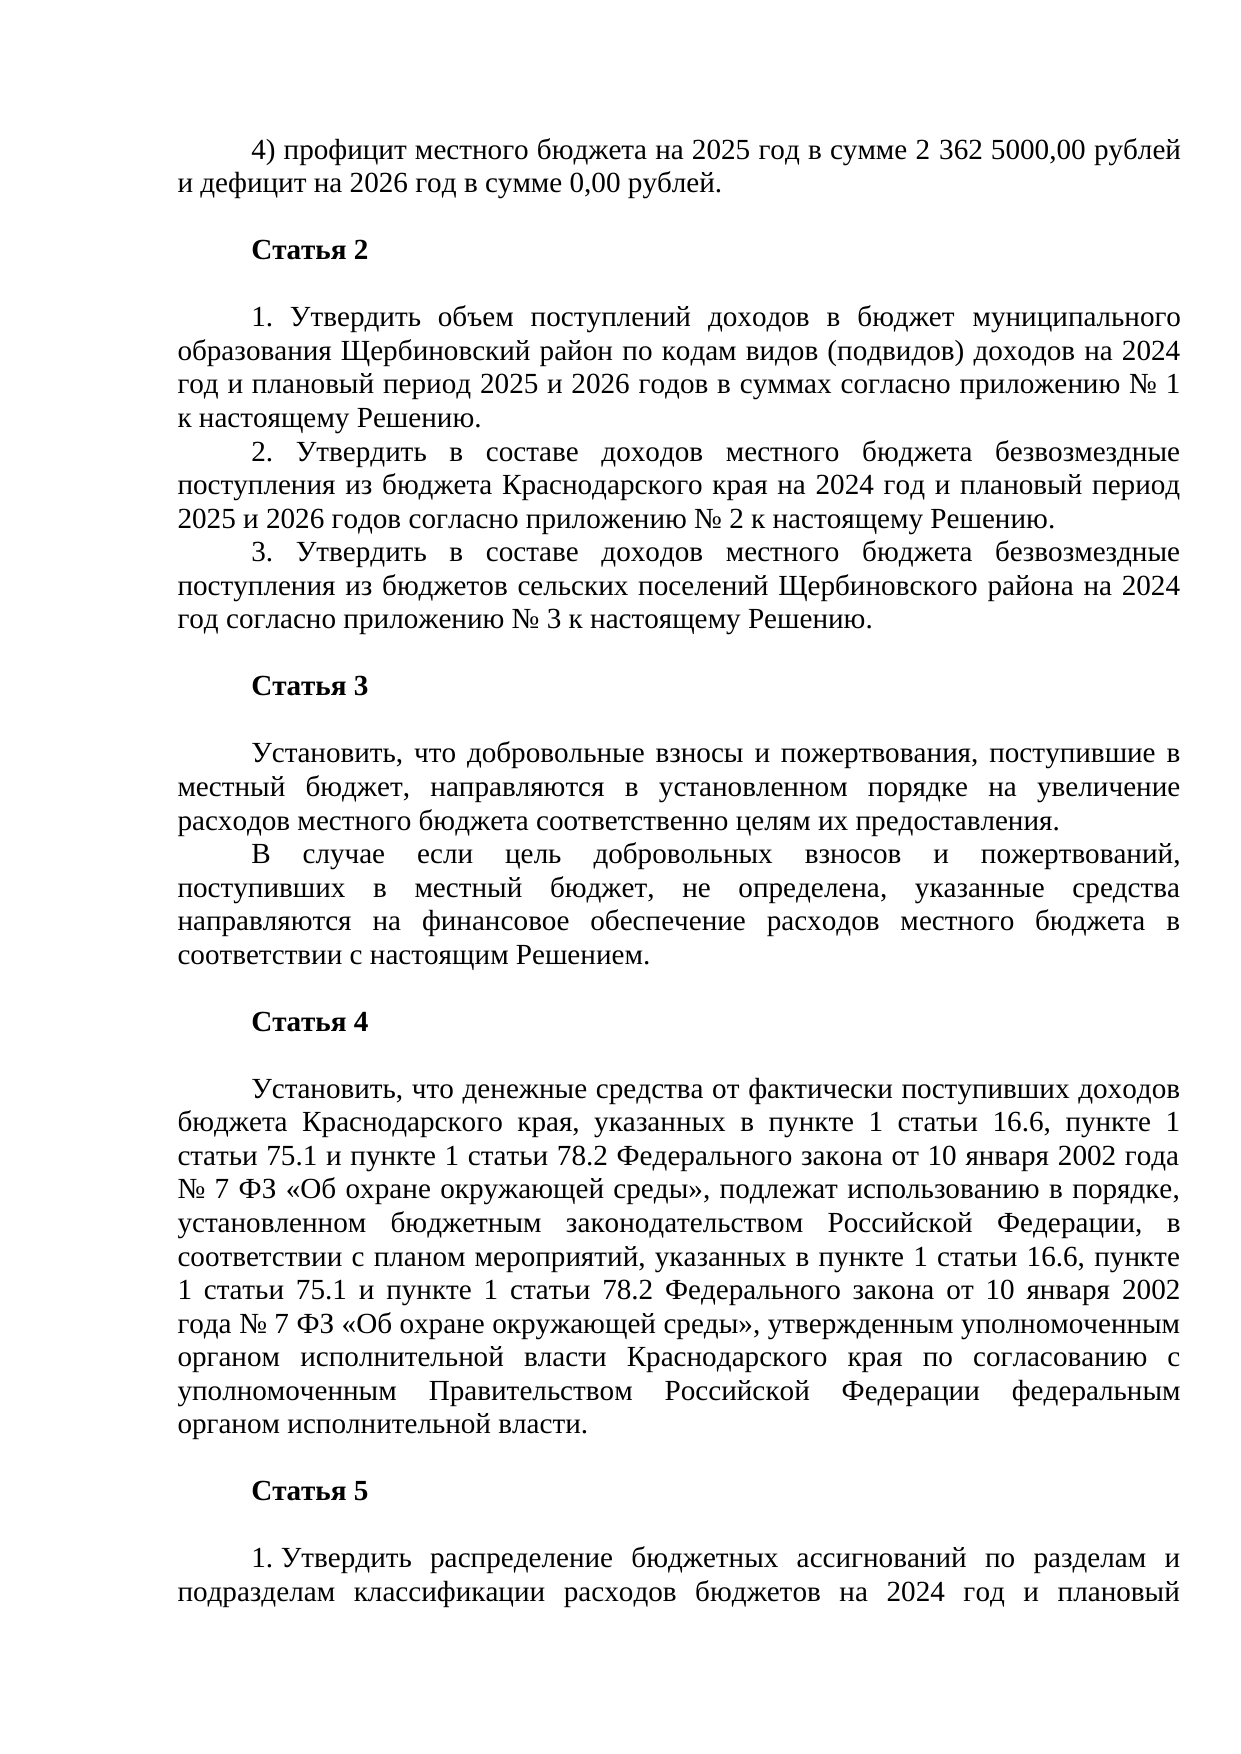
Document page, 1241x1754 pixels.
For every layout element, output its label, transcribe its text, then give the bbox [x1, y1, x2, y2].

text Статья 2 [177, 232, 1181, 266]
text Статья 3 [177, 668, 1181, 702]
text В случае если цель добровольных взносов и пожертвований, поступивших в местный бюджет, не определена, указанные средства направляются на финансовое обеспечение расходов местного бюджета в соответствии с настоящим Решением. [177, 836, 1181, 970]
text 3. Утвердить в составе доходов местного бюджета безвозмездные поступления из бюджетов сельских поселений Щербиновского района на 2024 год согласно приложению № 3 к настоящему Решению. [177, 534, 1181, 635]
text 1. Утвердить объем поступлений доходов в бюджет муниципального образования Щербиновский район по кодам видов (подвидов) доходов на 2024 год и плановый период 2025 и 2026 годов в суммах согласно приложению № 1 к настоящему Решению. [177, 299, 1181, 434]
text 2. Утвердить в составе доходов местного бюджета безвозмездные поступления из бюджета Краснодарского края на 2024 год и плановый период 2025 и 2026 годов согласно приложению № 2 к настоящему Решению. [177, 434, 1181, 534]
text Установить, что добровольные взносы и пожертвования, поступившие в местный бюджет, направляются в установленном порядке на увеличение расходов местного бюджета соответственно целям их предоставления. [177, 736, 1181, 836]
text Установить, что денежные средства от фактически поступивших доходов бюджета Краснодарского края, указанных в пункте 1 статьи 16.6, пункте 1 статьи 75.1 и пункте 1 статьи 78.2 Федерального закона от 10 января 2002 года № 7 ФЗ «Об охране окружающей среды», подлежат использованию в порядке, установленном бюджетным законодательством Российской Федерации, в соответствии с планом мероприятий, указанных в пункте 1 статьи 16.6, пункте 1 статьи 75.1 и пункте 1 статьи 78.2 Федерального закона от 10 января 2002 года № 7 ФЗ «Об охране окружающей среды», утвержденным уполномоченным органом исполнительной власти Краснодарского края по согласованию с уполномоченным Правительством Российской Федерации федеральным органом исполнительной власти. [177, 1071, 1181, 1440]
text Статья 4 [177, 1004, 1181, 1037]
text 4) профицит местного бюджета на 2025 год в сумме 2 362 5000,00 рублей и дефицит на 2026 год в сумме 0,00 рублей. [177, 132, 1181, 199]
text Статья 5 [177, 1473, 1181, 1507]
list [177, 1541, 1181, 1608]
